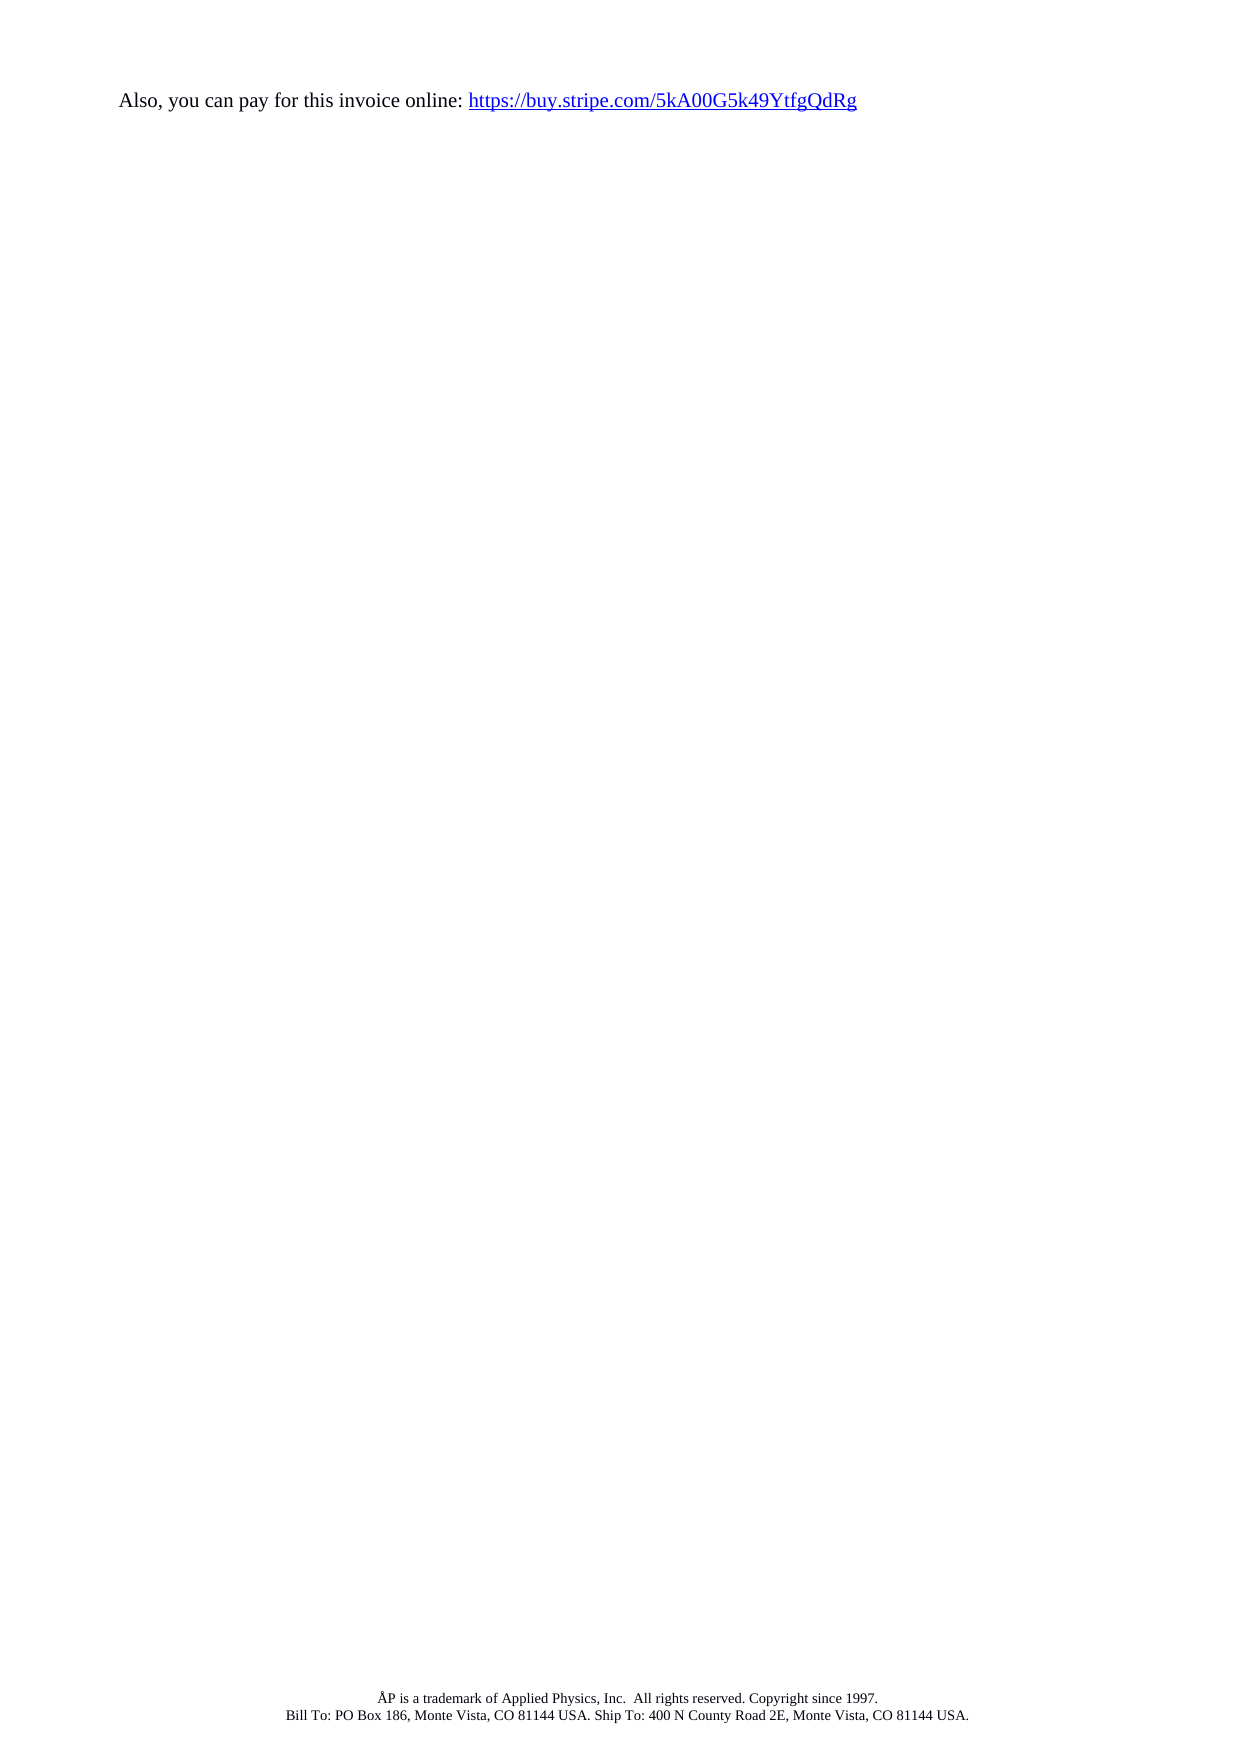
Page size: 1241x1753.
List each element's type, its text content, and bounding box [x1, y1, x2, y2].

text Also, you can pay for this invoice online: https://buy.stripe.com/5kA00G5k49YtfgQdRg [118, 88, 1137, 112]
